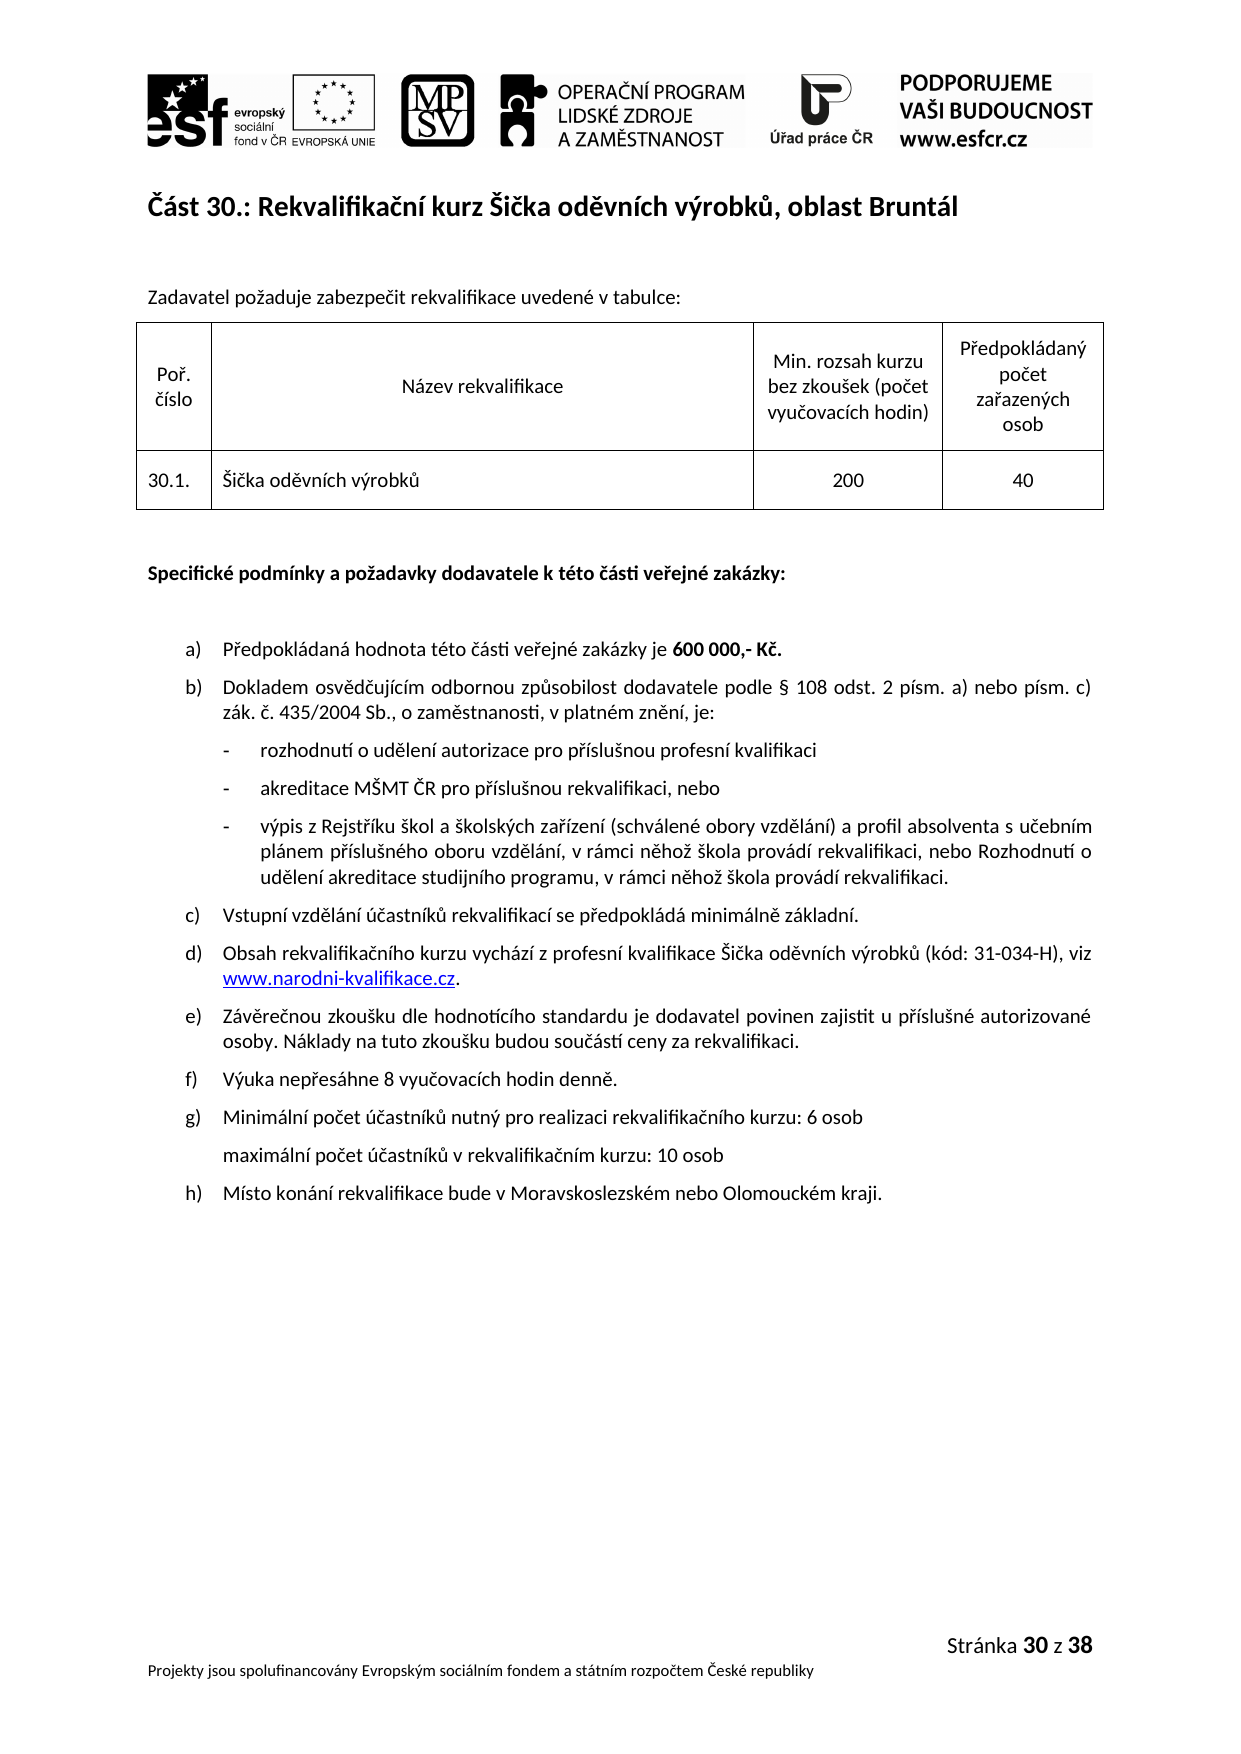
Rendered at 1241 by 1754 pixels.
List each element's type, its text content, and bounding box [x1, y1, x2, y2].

table_header Min. rozsah kurzu bez zkoušek (počet vyučovacích hodin) [754, 323, 942, 449]
text Zadavatel požaduje zabezpečit rekvalifikace uvedené v tabulce: [148, 284, 1093, 309]
list Minimální počet účastníků nutný pro realizaci rekvalifikačního kurzu: 6 osob [185, 1104, 1093, 1130]
text Specifické podmínky a požadavky dodavatele k této části veřejné zakázky: [148, 560, 1093, 586]
table_header Název rekvalifikace [212, 323, 753, 449]
table_header Předpokládaný počet zařazených osob [943, 323, 1103, 449]
list Obsah rekvalifikačního kurzu vychází z profesní kvalifikace Šička oděvních výrobků (kód: 31-034-H), viz www.narodni-kvalifikace.cz. [185, 940, 1093, 991]
table_cell Šička oděvních výrobků [212, 451, 753, 509]
list Výuka nepřesáhne 8 vyučovacích hodin denně. [185, 1066, 1093, 1092]
table_cell 200 [754, 451, 942, 509]
list maximální počet účastníků v rekvalifikačním kurzu: 10 osob [223, 1142, 1093, 1168]
list Vstupní vzdělání účastníků rekvalifikací se předpokládá minimálně základní. [185, 902, 1093, 927]
list Předpokládaná hodnota této části veřejné zakázky je 600 000,- Kč. [185, 636, 1093, 661]
list akreditace MŠMT ČR pro příslušnou rekvalifikaci, nebo [223, 775, 1093, 801]
list Místo konání rekvalifikace bude v Moravskoslezském nebo Olomouckém kraji. [185, 1180, 1093, 1206]
text Část 30.: Rekvalifikační kurz Šička oděvních výrobků, oblast Bruntál [148, 188, 1093, 223]
table_header Poř. číslo [137, 323, 211, 449]
table_cell 30.1. [137, 451, 211, 509]
list výpis z Rejstříku škol a školských zařízení (schválené obory vzdělání) a profil absolventa s učebním plánem příslušného oboru vzdělání, v rámci něhož škola provádí rekvalifikaci, nebo Rozhodnutí o udělení akreditace studijního programu, v rámci něhož škola provádí rekvalifikaci. [223, 813, 1093, 889]
list Dokladem osvědčujícím odbornou způsobilost dodavatele podle § 108 odst. 2 písm. a) nebo písm. c) zák. č. 435/2004 Sb., o zaměstnanosti, v platném znění, je: [185, 674, 1093, 725]
list Závěrečnou zkoušku dle hodnotícího standardu je dodavatel povinen zajistit u příslušné autorizované osoby. Náklady na tuto zkoušku budou součástí ceny za rekvalifikaci. [185, 1003, 1093, 1054]
list rozhodnutí o udělení autorizace pro příslušnou profesní kvalifikaci [223, 737, 1093, 763]
table_cell 40 [943, 451, 1103, 509]
picture [147, 73, 1093, 148]
